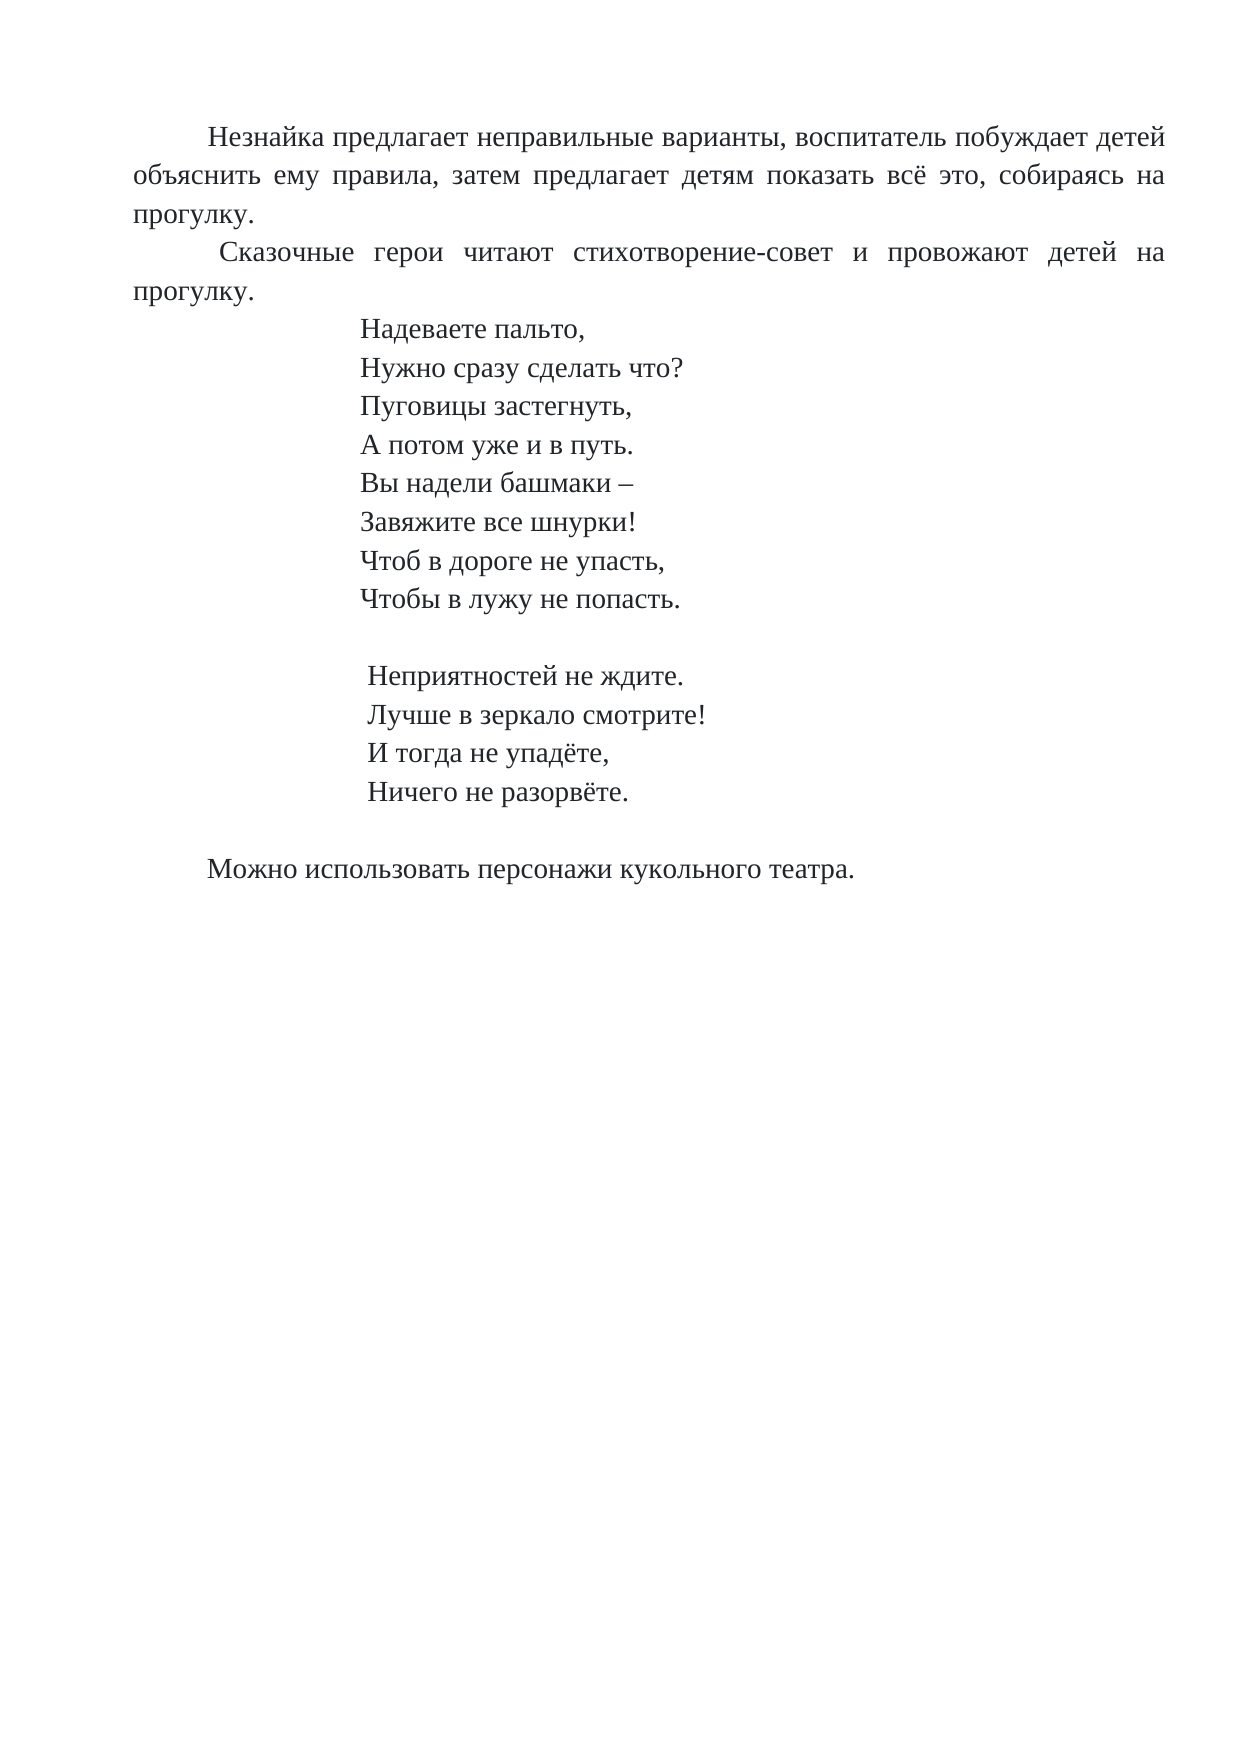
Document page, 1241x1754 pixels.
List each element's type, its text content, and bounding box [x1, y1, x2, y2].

text Чтоб в дороге не упасть, [133, 543, 1166, 576]
text А потом уже и в путь. [133, 427, 1166, 461]
text Завяжите все шнурки! [133, 504, 1166, 538]
text Можно использовать персонажи кукольного театра. [133, 851, 1166, 884]
text Чтобы в лужу не попасть. [133, 581, 1166, 615]
text Нужно сразу сделать что? [133, 350, 1166, 383]
text Пуговицы застегнуть, [133, 388, 1166, 422]
text Неприятностей не ждите. [133, 658, 1166, 692]
text Сказочные герои читают стихотворение-совет и провожают детей на прогулку. [133, 234, 1166, 306]
text Лучше в зеркало смотрите! [133, 697, 1166, 730]
text Незнайка предлагает неправильные варианты, воспитатель побуждает детей объяснить ему правила, затем предлагает детям показать всё это, собираясь на прогулку. [133, 119, 1166, 229]
text Надеваете пальто, [133, 311, 1166, 345]
text Вы надели башмаки – [133, 466, 1166, 499]
text И тогда не упадёте, [133, 735, 1166, 769]
text Ничего не разорвёте. [133, 774, 1166, 807]
